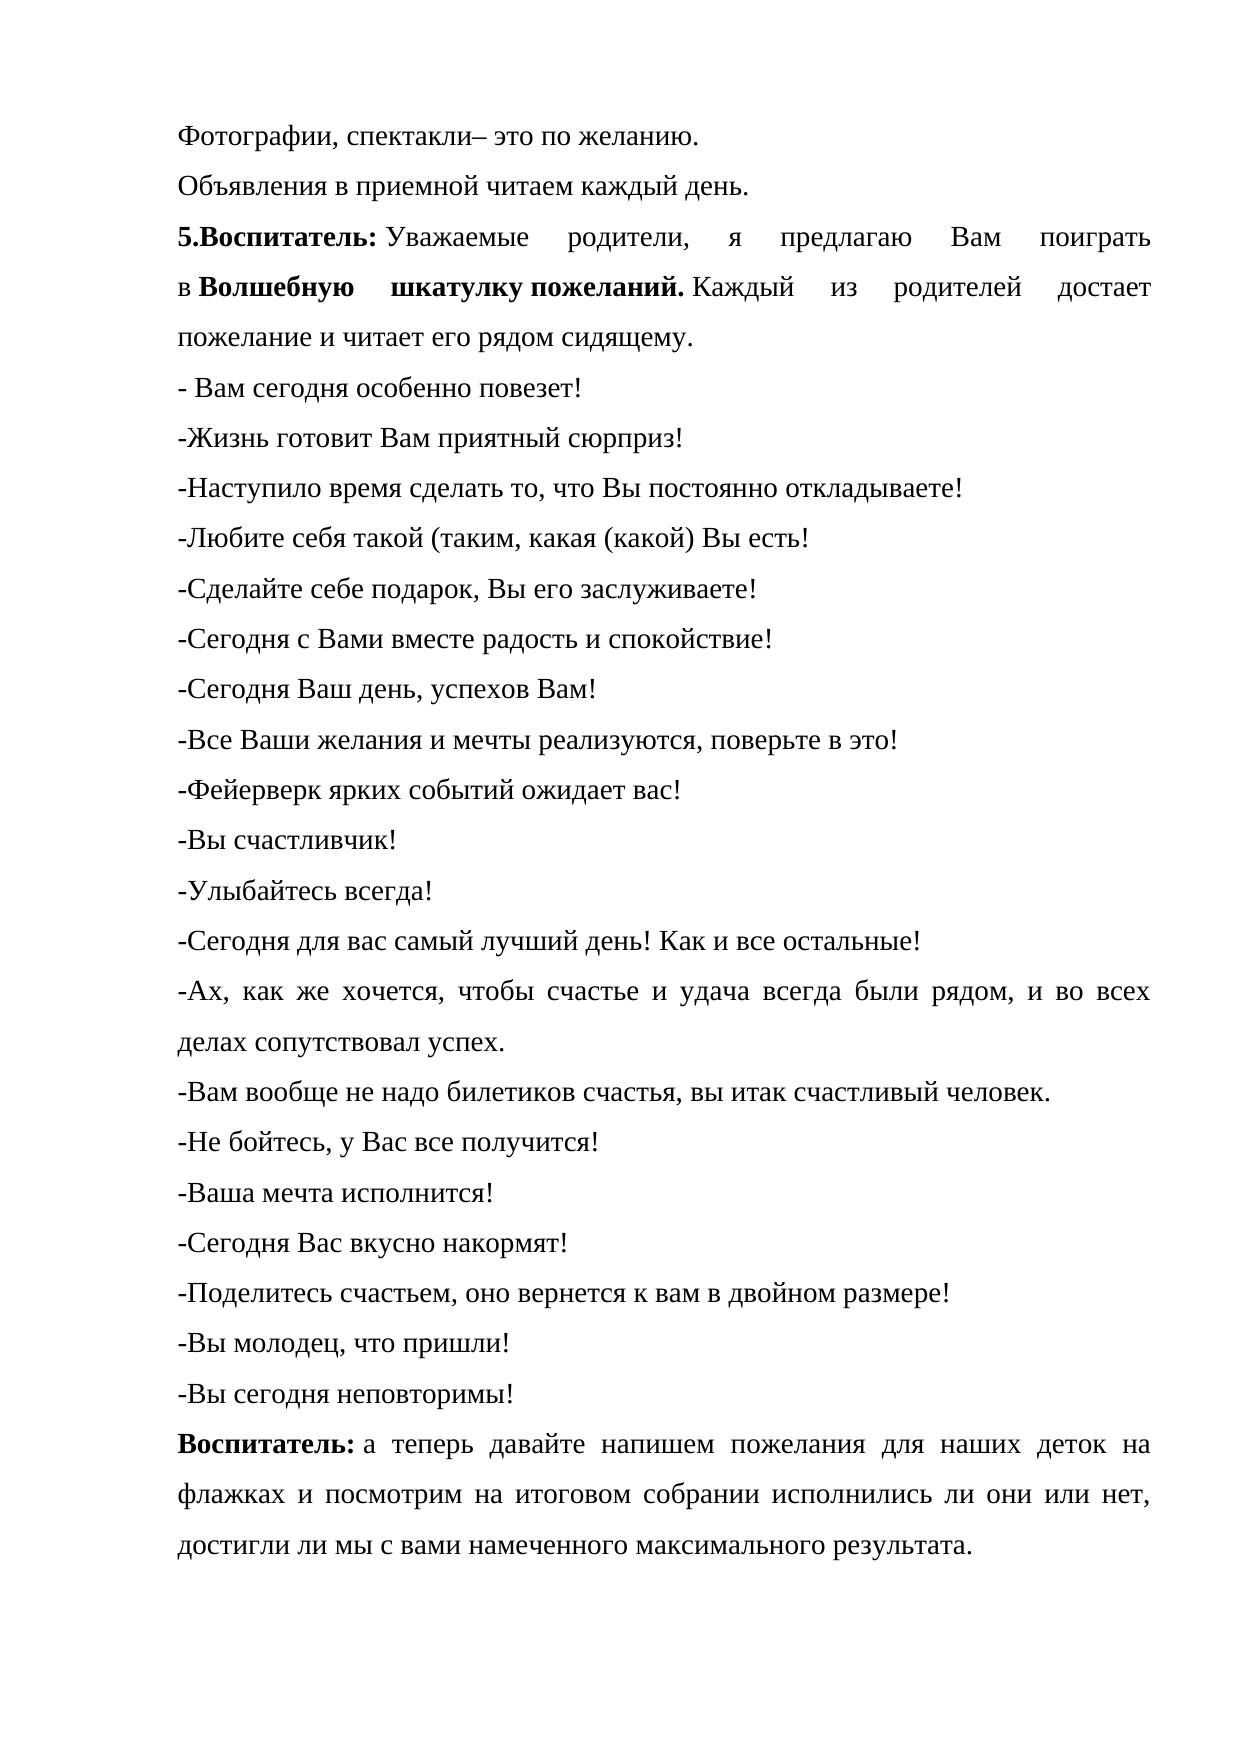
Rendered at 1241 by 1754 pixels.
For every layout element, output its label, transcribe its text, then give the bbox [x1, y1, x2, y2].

text -Поделитесь счастьем, оно вернется к вам в двойном размере! [177, 1275, 1152, 1309]
text -Наступило время сделать то, что Вы постоянно откладываете! [177, 470, 1152, 504]
text -Ваша мечта исполнится! [177, 1175, 1152, 1208]
text -Не бойтесь, у Вас все получится! [177, 1124, 1152, 1158]
text -Фейерверк ярких событий ожидает вас! [177, 772, 1152, 806]
text -Вы счастливчик! [177, 822, 1152, 856]
text -Жизнь готовит Вам приятный сюрприз! [177, 420, 1152, 453]
text -Улыбайтесь всегда! [177, 873, 1152, 906]
text Объявления в приемной читаем каждый день. [177, 168, 1152, 202]
text -Любите себя такой (таким, какая (какой) Вы есть! [177, 521, 1152, 554]
text -Вы молодец, что пришли! [177, 1326, 1152, 1359]
text -Сегодня Ваш день, успехов Вам! [177, 672, 1152, 705]
text -Сегодня для вас самый лучший день! Как и все остальные! [177, 923, 1152, 957]
text -Вам вообще не надо билетиков счастья, вы итак счастливый человек. [177, 1074, 1152, 1108]
text -Все Ваши желания и мечты реализуются, поверьте в это! [177, 722, 1152, 755]
text -Сегодня с Вами вместе радость и спокойствие! [177, 621, 1152, 655]
text - Вам сегодня особенно повезет! [177, 370, 1152, 403]
text -Вы сегодня неповторимы! [177, 1376, 1152, 1409]
text Воспитатель: а теперь давайте напишем пожелания для наших деток на флажках и посмотрим на итоговом собрании исполнились ли они или нет, достигли ли мы с вами намеченного максимального результата. [177, 1426, 1152, 1560]
text 5.Воспитатель: Уважаемые родители, я предлагаю Вам поиграть в Волшебную шкатулку пожеланий. Каждый из родителей достает пожелание и читает его рядом сидящему. [177, 219, 1152, 353]
text -Сегодня Вас вкусно накормят! [177, 1225, 1152, 1258]
text -Ах, как же хочется, чтобы счастье и удача всегда были рядом, и во всех делах сопутствовал успех. [177, 973, 1152, 1057]
text Фотографии, спектакли– это по желанию. [177, 118, 1152, 152]
text -Сделайте себе подарок, Вы его заслуживаете! [177, 571, 1152, 604]
